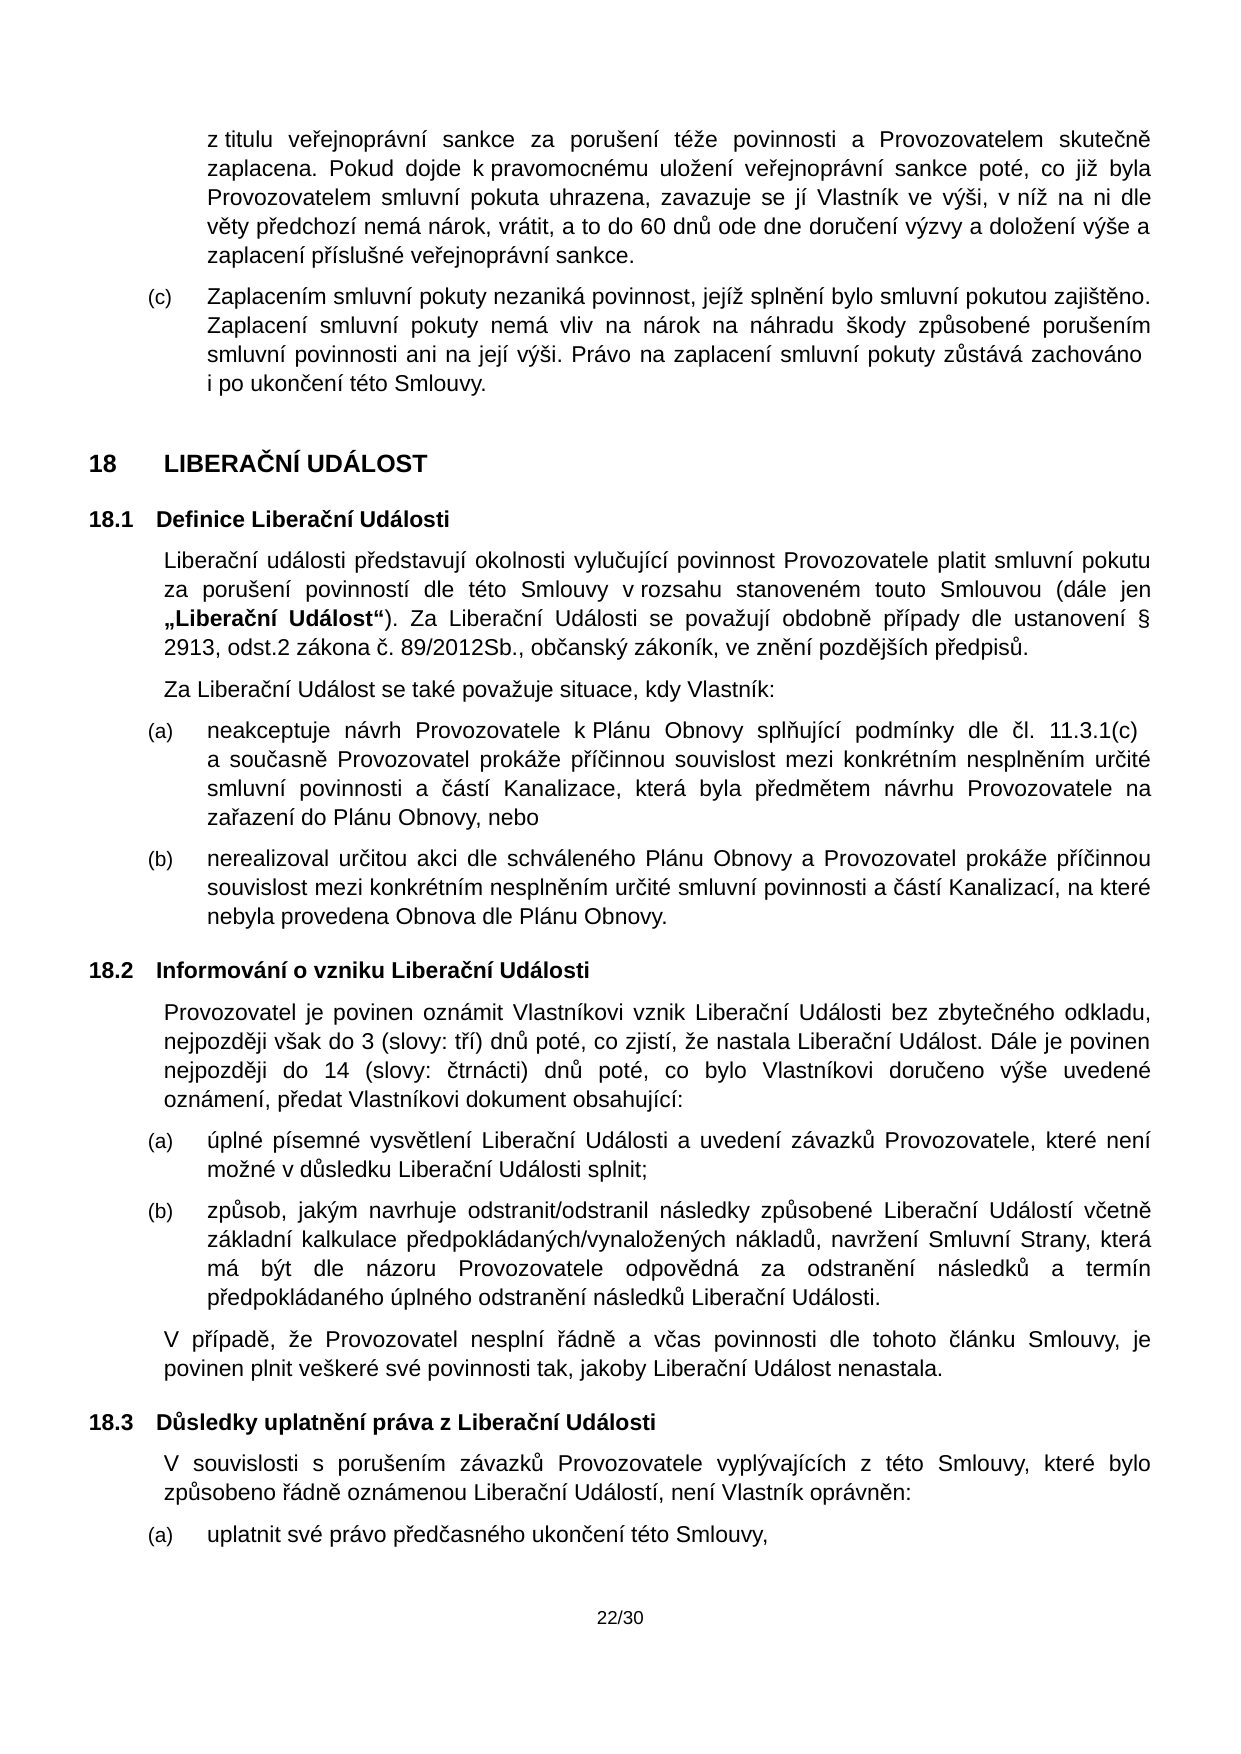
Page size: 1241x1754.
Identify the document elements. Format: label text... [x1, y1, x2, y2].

subtitle uplatnit své právo předčasného ukončení této Smlouvy, [148, 1521, 1152, 1547]
subtitle nerealizoval určitou akci dle schváleného Plánu Obnovy a Provozovatel prokáže příčinnou souvislost mezi konkrétním nesplněním určité smluvní povinnosti a částí Kanalizací, na které nebyla provedena Obnova dle Plánu Obnovy. [148, 845, 1152, 929]
subtitle neakceptuje návrh Provozovatele k Plánu Obnovy splňující podmínky dle čl. 11.3(c) a současně Provozovatel prokáže příčinnou souvislost mezi konkrétním nesplněním určité smluvní povinnosti a částí Kanalizace, která byla předmětem návrhu Provozovatele na zařazení do Plánu Obnovy, nebo [148, 717, 1152, 830]
subtitle způsob, jakým navrhuje odstranit/odstranil následky způsobené Liberační Událostí včetně základní kalkulace předpokládaných/vynaložených nákladů, navržení Smluvní Strany, která má být dle názoru Provozovatele odpovědná za odstranění následků a termín předpokládaného úplného odstranění následků Liberační Události. [148, 1197, 1152, 1311]
subtitle V souvislosti s porušením závazků Provozovatele vyplývajících z této Smlouvy, které bylo způsobeno řádně oznámenou Liberační Událostí, není Vlastník oprávněn: [164, 1450, 1152, 1505]
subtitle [148, 126, 1152, 268]
subtitle Definice Liberační Události [89, 506, 1152, 532]
subtitle LIBERAČNÍ UDÁLOST [89, 449, 1152, 478]
subtitle V případě, že Provozovatel nesplní řádně a včas povinnosti dle tohoto článku Smlouvy, je povinen plnit veškeré své povinnosti tak, jakoby Liberační Událost nenastala. [164, 1326, 1152, 1381]
subtitle Liberační události představují okolnosti vylučující povinnost Provozovatele platit smluvní pokutu za porušení povinností dle této Smlouvy v rozsahu stanoveném touto Smlouvou (dále jen „Liberační Událost“). Za Liberační Události se považují obdobně případy dle ustanovení § 2913, odst.2 zákona č. 89/2012Sb., občanský zákoník, ve znění pozdějších předpisů. [164, 547, 1152, 660]
subtitle Provozovatel je povinen oznámit Vlastníkovi vznik Liberační Události bez zbytečného odkladu, nejpozději však do 3 (slovy: tří) dnů poté, co zjistí, že nastala Liberační Událost. Dále je povinen nejpozději do 14 (slovy: čtrnácti) dnů poté, co bylo Vlastníkovi doručeno výše uvedené oznámení, předat Vlastníkovi dokument obsahující: [164, 999, 1152, 1112]
subtitle Zaplacením smluvní pokuty nezaniká povinnost, jejíž splnění bylo smluvní pokutou zajištěno. Zaplacení smluvní pokuty nemá vliv na nárok na náhradu škody způsobené porušením smluvní povinnosti ani na její výši. Právo na zaplacení smluvní pokuty zůstává zachováno i po ukončení této Smlouvy. [148, 283, 1152, 397]
subtitle úplné písemné vysvětlení Liberační Události a uvedení závazků Provozovatele, které není možné v důsledku Liberační Události splnit; [148, 1127, 1152, 1182]
subtitle Důsledky uplatnění práva z Liberační Události [89, 1409, 1152, 1435]
subtitle Informování o vzniku Liberační Události [89, 957, 1152, 983]
subtitle Za Liberační Událost se také považuje situace, kdy Vlastník: [164, 676, 1152, 702]
